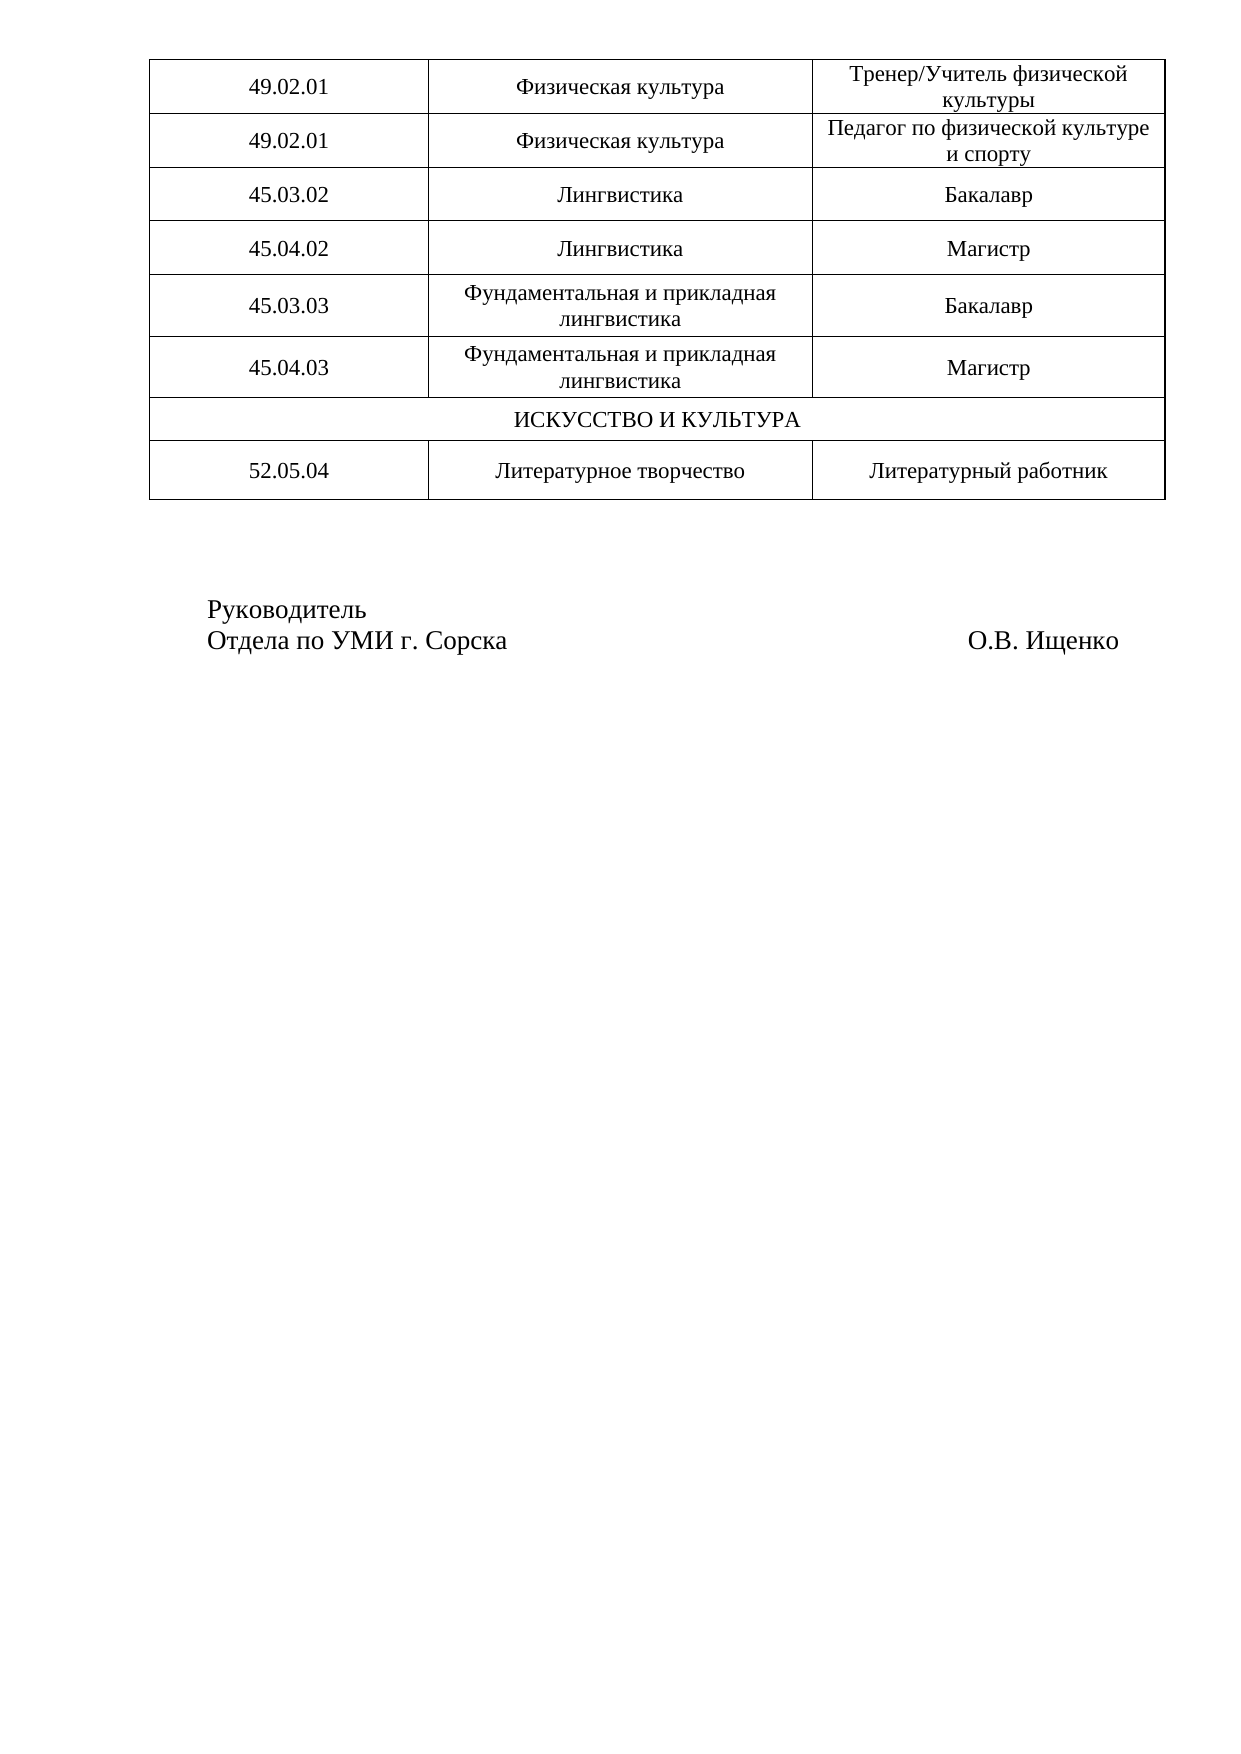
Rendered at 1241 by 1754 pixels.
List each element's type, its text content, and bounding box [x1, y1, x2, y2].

table_cell Физическая культура [429, 60, 812, 113]
table_cell Литературное творчество [429, 441, 812, 499]
table_cell 45.03.03 [150, 275, 428, 336]
table_cell Магистр [813, 221, 1164, 274]
table_cell ИСКУССТВО И КУЛЬТУРА [150, 398, 1164, 440]
table_cell 45.03.02 [150, 168, 428, 220]
table_cell 52.05.04 [150, 441, 428, 499]
table_cell Лингвистика [429, 168, 812, 220]
table_cell 49.02.01 [150, 114, 428, 167]
table_cell 45.04.02 [150, 221, 428, 274]
table_cell Фундаментальная и прикладная лингвистика [429, 337, 812, 397]
table_cell Тренер/Учитель физической культуры [813, 60, 1164, 113]
table_cell Физическая культура [429, 114, 812, 167]
table_cell Магистр [813, 337, 1164, 397]
table_cell Педагог по физической культуре и спорту [813, 114, 1164, 167]
table_cell 45.04.03 [150, 337, 428, 397]
text Руководитель [144, 593, 1152, 624]
table_cell Бакалавр [813, 275, 1164, 336]
text Отдела по УМИ г. Сорска О.В. Ищенко [144, 624, 1152, 656]
table_cell Литературный работник [813, 441, 1164, 499]
table_cell Фундаментальная и прикладная лингвистика [429, 275, 812, 336]
table_cell Лингвистика [429, 221, 812, 274]
table_cell Бакалавр [813, 168, 1164, 220]
table_cell 49.02.01 [150, 60, 428, 113]
